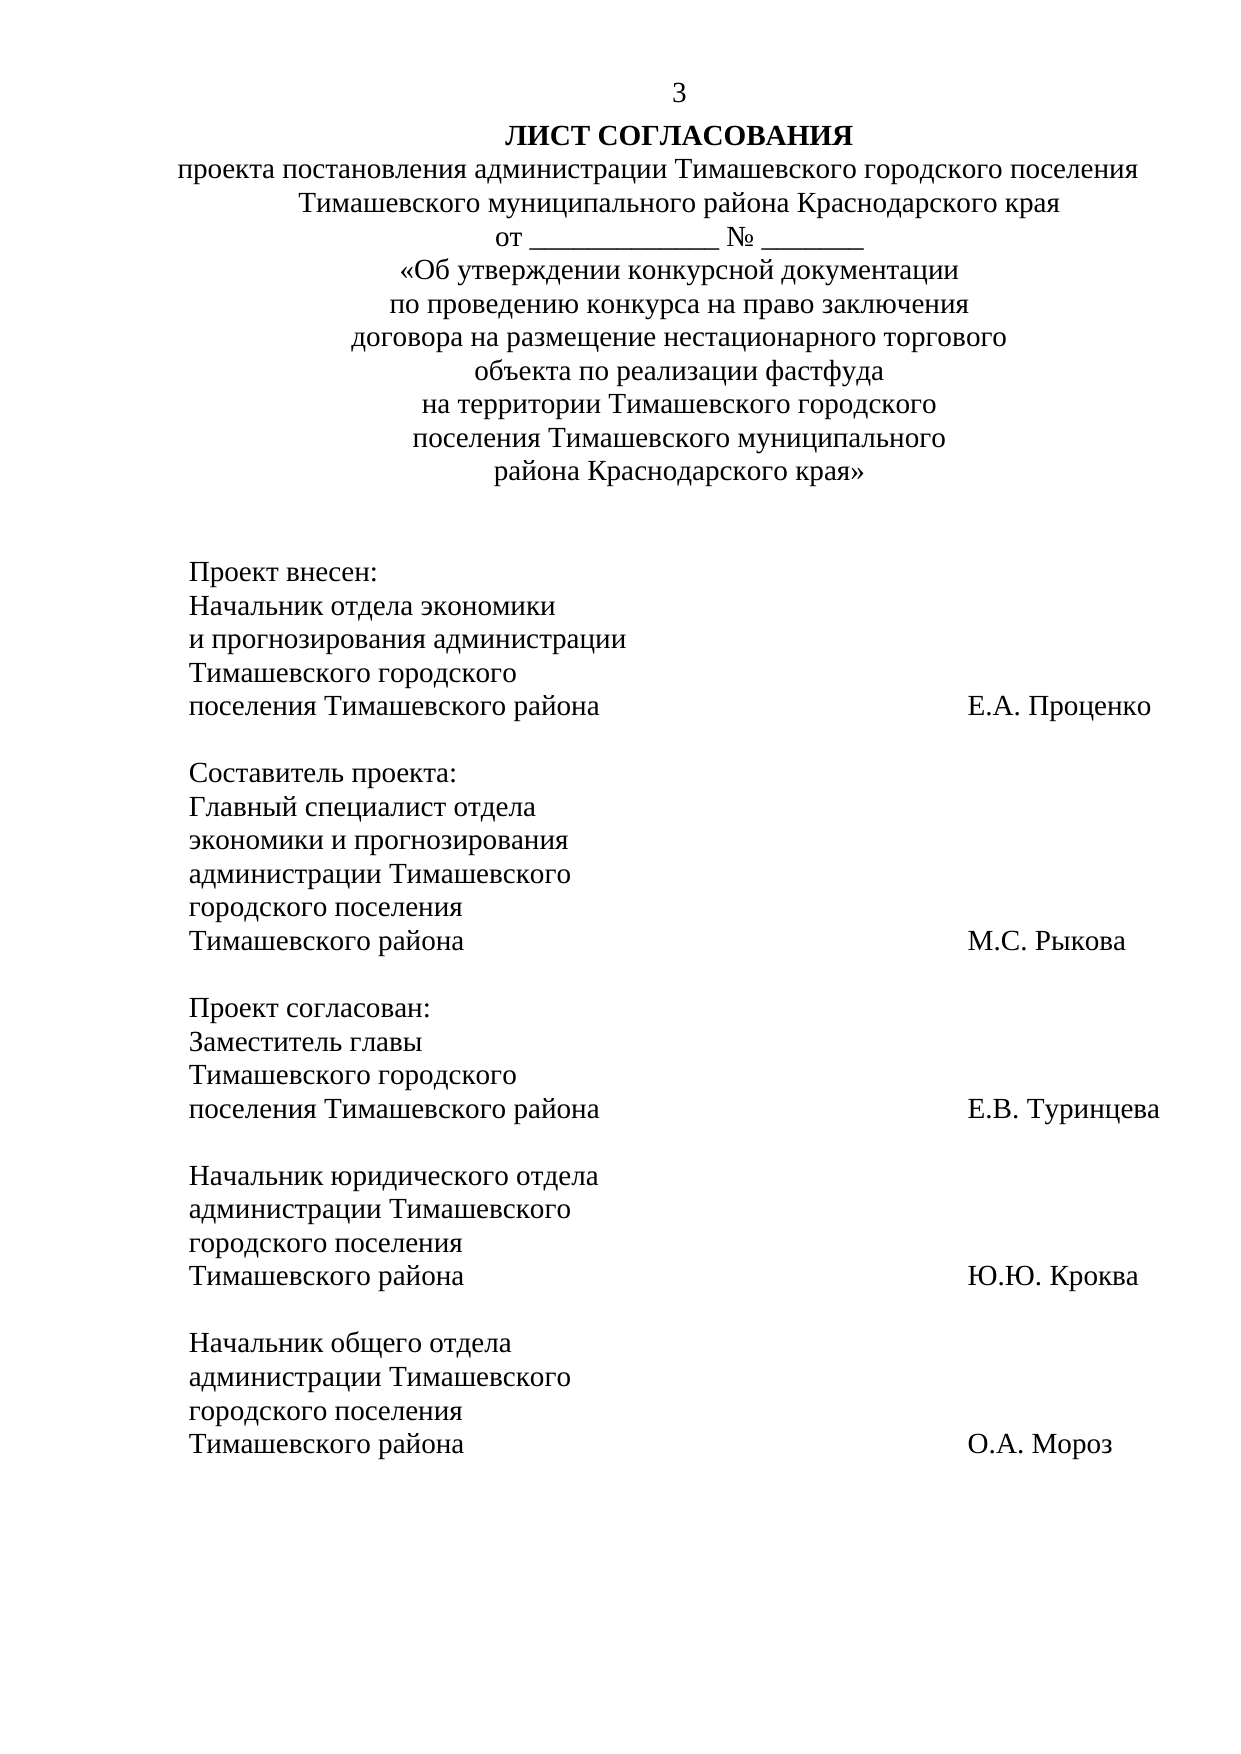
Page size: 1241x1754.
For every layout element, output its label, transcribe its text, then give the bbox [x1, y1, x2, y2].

table_header Проект внесен: Начальник отдела экономики и прогнозирования администрации Тимашевского городского поселения Тимашевского района [177, 521, 956, 755]
text договора на размещение нестационарного торгового [177, 319, 1181, 353]
table_header Е.А. Проценко [956, 521, 1207, 755]
table_cell Ю.Ю. Кроква [956, 1158, 1207, 1326]
text по проведению конкурса на право заключения [177, 286, 1181, 319]
text Тимашевского муниципального района Краснодарского края от _____________ № _______ [177, 185, 1181, 252]
text на территории Тимашевского городского [177, 386, 1181, 420]
table_cell О.А. Мороз [956, 1326, 1207, 1493]
text района Краснодарского края» [177, 453, 1181, 487]
table_cell Начальник юридического отдела администрации Тимашевского городского поселения Тимашевского района [177, 1158, 956, 1326]
table_cell Е.В. Туринцева [956, 990, 1207, 1158]
table_cell Проект согласован: Заместитель главы Тимашевского городского поселения Тимашевского района [177, 990, 956, 1158]
text объекта по реализации фастфуда [177, 353, 1181, 386]
text «Об утверждении конкурсной документации [177, 252, 1181, 286]
text ЛИСТ СОГЛАСОВАНИЯ [177, 118, 1181, 152]
table_cell Начальник общего отдела администрации Тимашевского городского поселения Тимашевского района [177, 1326, 956, 1493]
text проекта постановления администрации Тимашевского городского поселения [177, 152, 1181, 185]
table_cell М.С. Рыкова [956, 755, 1207, 990]
table_cell Составитель проекта: Главный специалист отдела экономики и прогнозирования администрации Тимашевского городского поселения Тимашевского района [177, 755, 956, 990]
text поселения Тимашевского муниципального [177, 420, 1181, 453]
